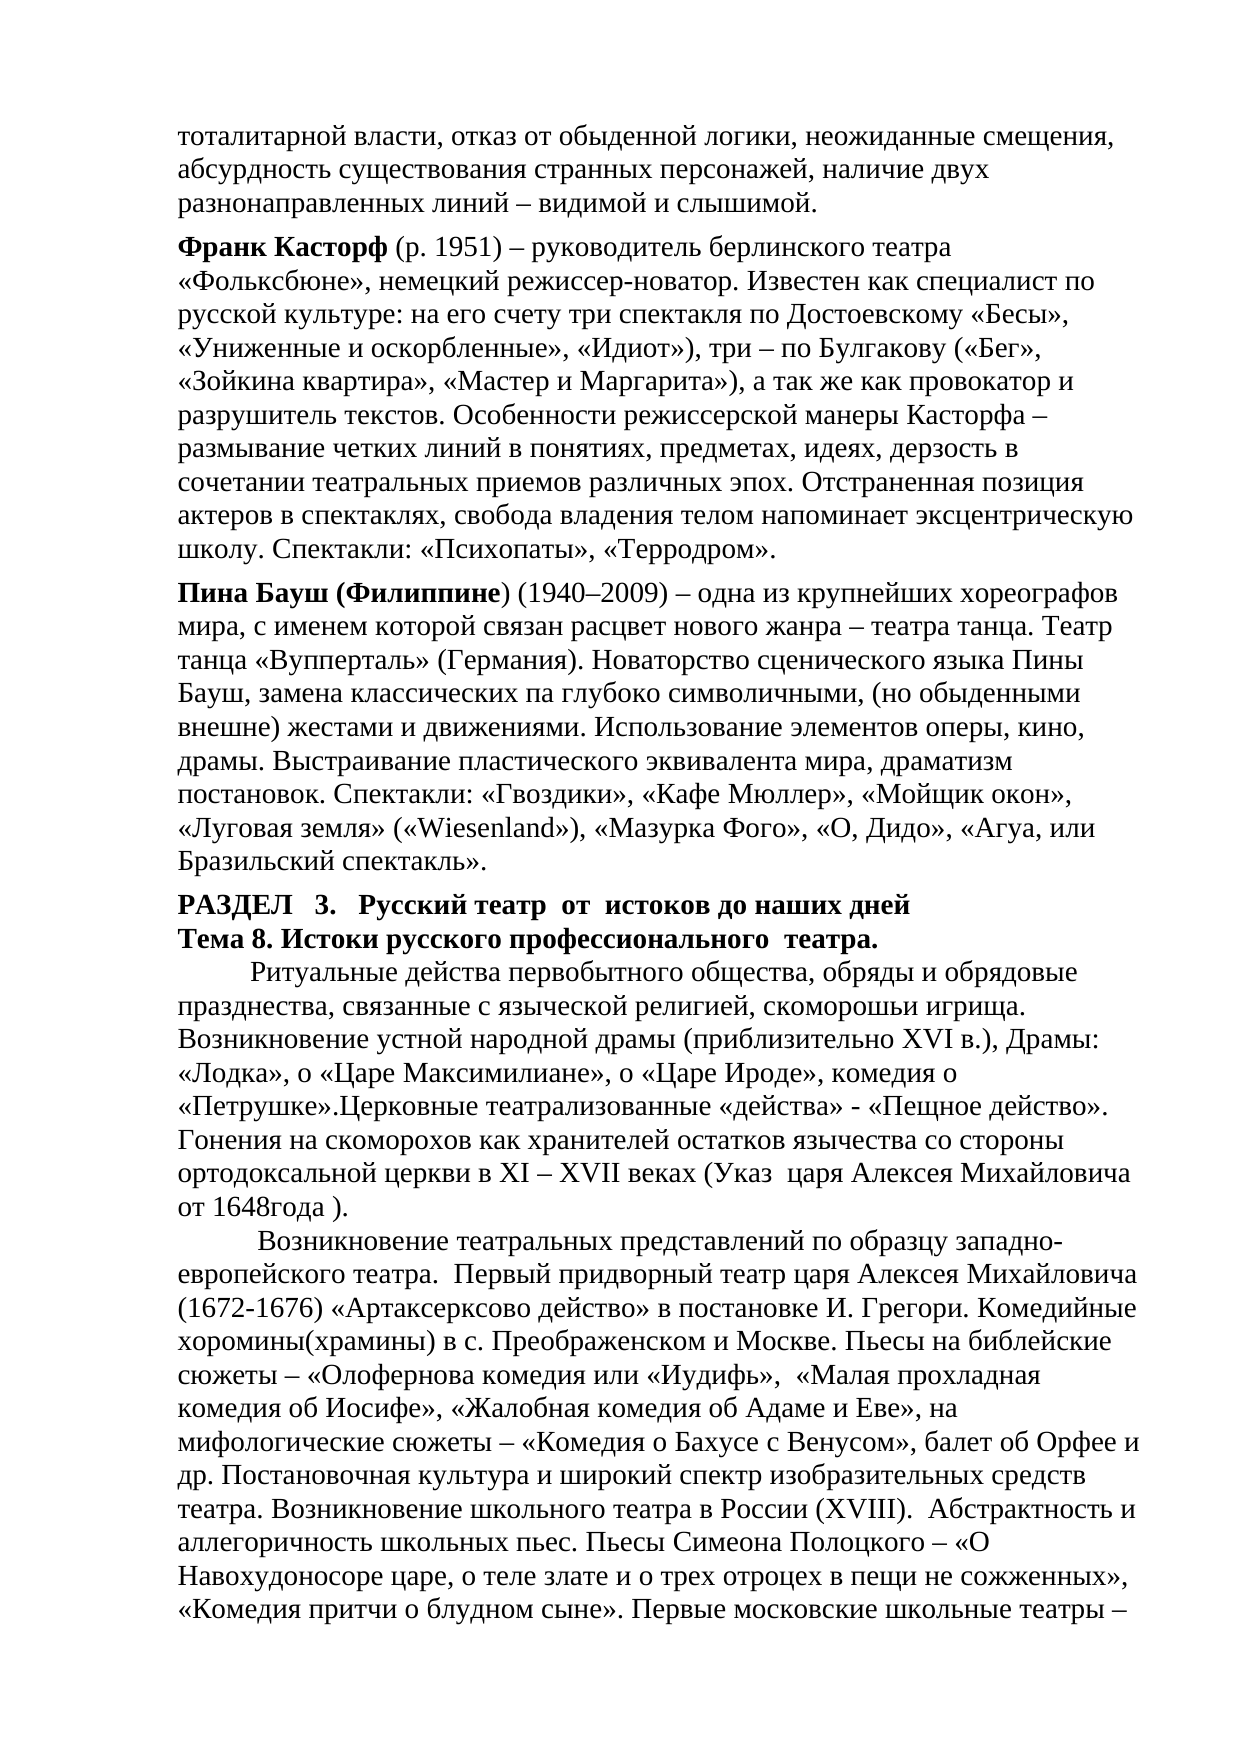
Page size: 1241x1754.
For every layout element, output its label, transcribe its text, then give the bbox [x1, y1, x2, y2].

text Ритуальные действа первобытного общества, обряды и обрядовые празднества, связанные с языческой религией, скоморошьи игрища. Возникновение устной народной драмы (приблизительно XVI в.), Драмы: «Лодка», о «Царе Максимилиане», о «Царе Ироде», комедия о «Петрушке».Церковные театрализованные «действа» - «Пещное действо». Гонения на скоморохов как хранителей остатков язычества со стороны ортодоксальной церкви в ХI – XVII веках (Указ царя Алексея Михайловича от 1648года ). [177, 954, 1152, 1223]
text Пина Бауш (Филиппине) (1940–2009) – одна из крупнейших хореографов мира, с именем которой связан расцвет нового жанра – театра танца. Театр танца «Вупперталь» (Германия). Новаторство сценического языка Пины Бауш, замена классических па глубоко символичными, (но обыденными внешне) жестами и движениями. Использование элементов оперы, кино, драмы. Выстраивание пластического эквивалента мира, драматизм постановок. Спектакли: «Гвоздики», «Кафе Мюллер», «Мойщик окон», «Луговая земля» («Wiesenland»), «Мазурка Фого», «О, Дидо», «Агуа, или Бразильский спектакль». [177, 575, 1152, 877]
text Тема 8. Истоки русского профессионального театра. [177, 921, 1152, 954]
text РАЗДЕЛ 3. Русский театр от истоков до наших дней [177, 887, 1152, 921]
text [177, 1223, 1152, 1625]
text Франк Касторф (р. 1951) – руководитель берлинского театра «Фольксбюне», немецкий режиссер-новатор. Известен как специалист по русской культуре: на его счету три спектакля по Достоевскому «Бесы», «Униженные и оскорбленные», «Идиот»), три – по Булгакову («Бег», «Зойкина квартира», «Мастер и Маргарита»), а так же как провокатор и разрушитель текстов. Особенности режиссерской манеры Касторфа – размывание четких линий в понятиях, предметах, идеях, дерзость в сочетании театральных приемов различных эпох. Отстраненная позиция актеров в спектаклях, свобода владения телом напоминает эксцентрическую школу. Спектакли: «Психопаты», «Терродром». [177, 229, 1152, 564]
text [177, 118, 1152, 219]
